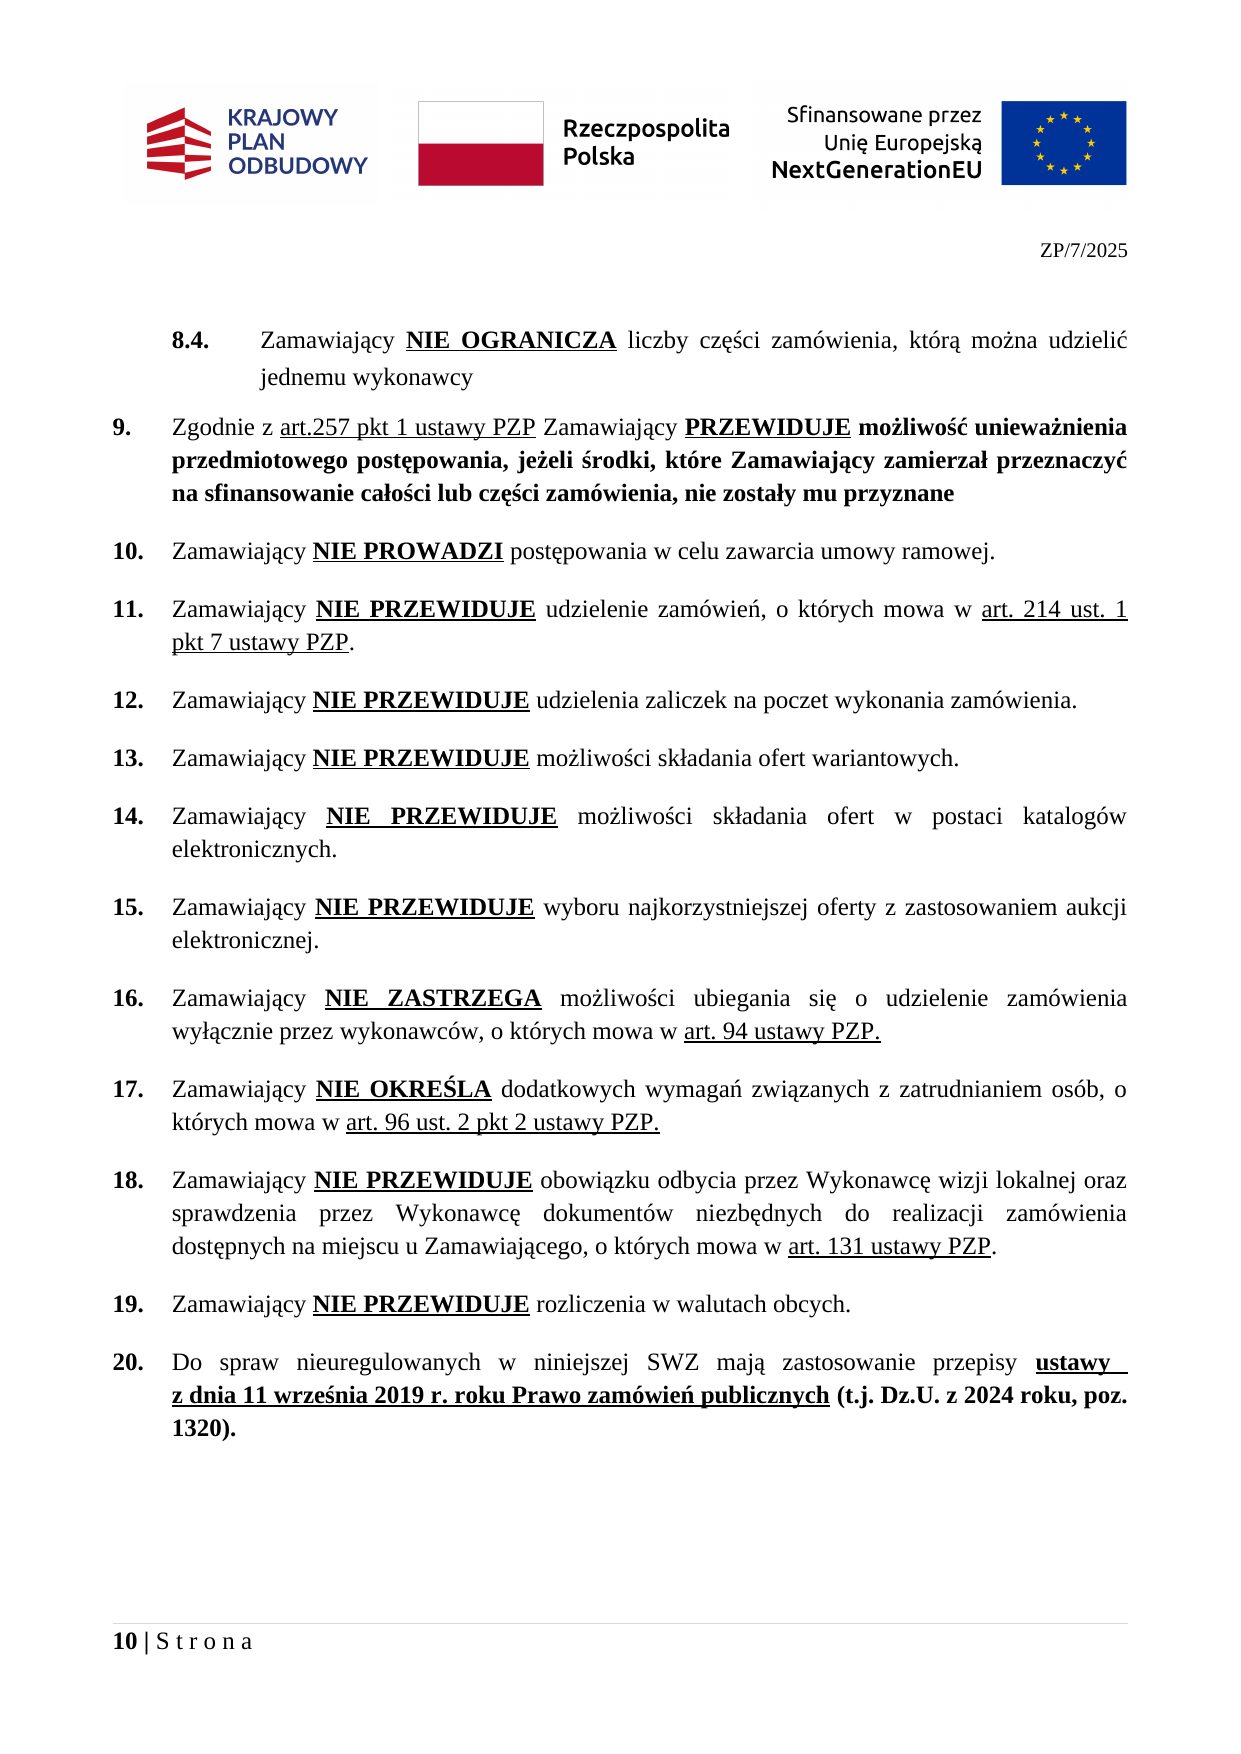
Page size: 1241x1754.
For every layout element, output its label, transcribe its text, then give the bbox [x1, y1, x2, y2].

list Zamawiający NIE OKREŚLA dodatkowych wymagań związanych z zatrudnianiem osób, o których mowa w art. 96 ust. 2 pkt 2 ustawy PZP. [112, 1074, 1128, 1136]
list Zamawiający NIE OGRANICZA liczby części zamówienia, którą można udzielić jednemu wykonawcy [172, 325, 1128, 391]
list Zamawiający NIE PROWADZI postępowania w celu zawarcia umowy ramowej. [112, 536, 1128, 565]
list Zamawiający NIE PRZEWIDUJE rozliczenia w walutach obcych. [112, 1289, 1128, 1318]
list Zamawiający NIE ZASTRZEGA możliwości ubiegania się o udzielenie zamówienia wyłącznie przez wykonawców, o których mowa w art. 94 ustawy PZP. [112, 983, 1128, 1045]
list Zamawiający NIE PRZEWIDUJE udzielenia zaliczek na poczet wykonania zamówienia. [112, 685, 1128, 714]
list Zamawiający NIE PRZEWIDUJE wyboru najkorzystniejszej oferty z zastosowaniem aukcji elektronicznej. [112, 892, 1128, 954]
list Zamawiający NIE PRZEWIDUJE udzielenie zamówień, o których mowa w art. 214 ust. 1 pkt 7 ustawy PZP. [112, 594, 1128, 656]
list Do spraw nieuregulowanych w niniejszej SWZ mają zastosowanie przepisy ustawy z dnia 11 września 2019 r. roku Prawo zamówień publicznych (t.j. Dz.U. z 2024 roku, poz. 1320). [112, 1347, 1128, 1442]
list Zamawiający NIE PRZEWIDUJE obowiązku odbycia przez Wykonawcę wizji lokalnej oraz sprawdzenia przez Wykonawcę dokumentów niezbędnych do realizacji zamówienia dostępnych na miejscu u Zamawiającego, o których mowa w art. 131 ustawy PZP. [112, 1165, 1128, 1260]
list Zamawiający NIE PRZEWIDUJE możliwości składania ofert wariantowych. [112, 743, 1128, 772]
list Zgodnie z art.257 pkt 1 ustawy PZP Zamawiający PRZEWIDUJE możliwość unieważnienia przedmiotowego postępowania, jeżeli środki, które Zamawiający zamierzał przeznaczyć na sfinansowanie całości lub części zamówienia, nie zostały mu przyznane [112, 412, 1128, 507]
list Zamawiający NIE PRZEWIDUJE możliwości składania ofert w postaci katalogów elektronicznych. [112, 801, 1128, 863]
